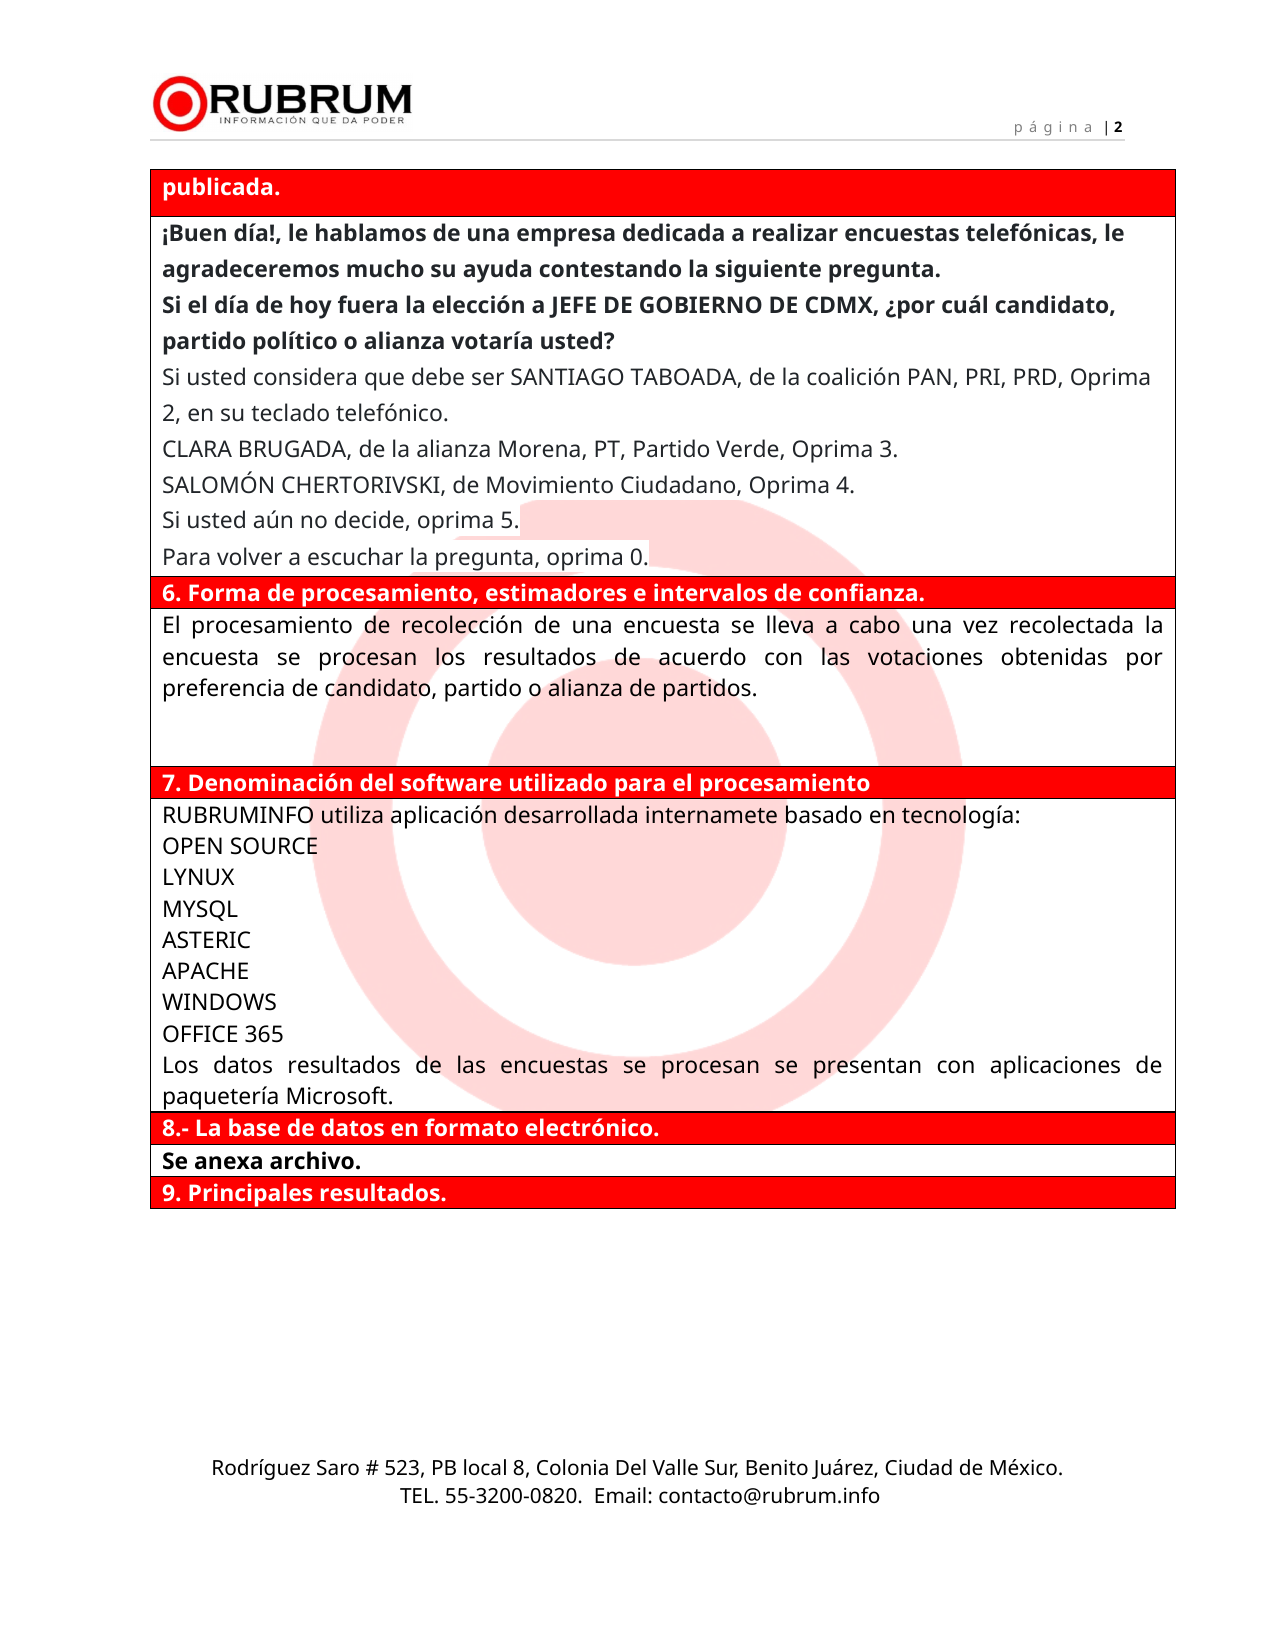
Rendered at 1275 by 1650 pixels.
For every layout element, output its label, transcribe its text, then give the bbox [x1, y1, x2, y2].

table_cell 6. Forma de procesamiento, estimadores e intervalos de confianza. [151, 577, 1175, 608]
table_cell 8.- La base de datos en formato electrónico. [151, 1113, 1175, 1144]
table_cell 7. Denominación del software utilizado para el procesamiento [151, 767, 1175, 798]
table_cell El procesamiento de recolección de una encuesta se lleva a cabo una vez recolectada la encuesta se procesan los resultados de acuerdo con las votaciones obtenidas por preferencia de candidato, partido o alianza de partidos. [151, 609, 1175, 766]
table_cell Se anexa archivo. [151, 1145, 1175, 1176]
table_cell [151, 170, 1175, 216]
picture [150, 73, 413, 132]
table_cell 9. Principales resultados. [151, 1177, 1175, 1208]
table_cell ¡Buen día!, le hablamos de una empresa dedicada a realizar encuestas telefónicas, le agradeceremos mucho su ayuda contestando la siguiente pregunta. Si el día de hoy fuera la elección a JEFE DE GOBIERNO DE CDMX, ¿por cuál candidato, partido político o alianza votaría usted? Si usted considera que debe ser SANTIAGO TABOADA, de la coalición PAN, PRI, PRD, Oprima 2, en su teclado telefónico. CLARA BRUGADA, de la alianza Morena, PT, Partido Verde, Oprima 3. SALOMÓN CHERTORIVSKI, de Movimiento Ciudadano, Oprima 4. Si usted aún no decide, oprima 5. Para volver a escuchar la pregunta, oprima 0. [151, 217, 1175, 576]
table_cell RUBRUMINFO utiliza aplicación desarrollada internamete basado en tecnología: OPEN SOURCE LYNUX MYSQL ASTERIC APACHE WINDOWS OFFICE 365 Los datos resultados de las encuestas se procesan se presentan con aplicaciones de paquetería Microsoft. [151, 799, 1175, 1111]
